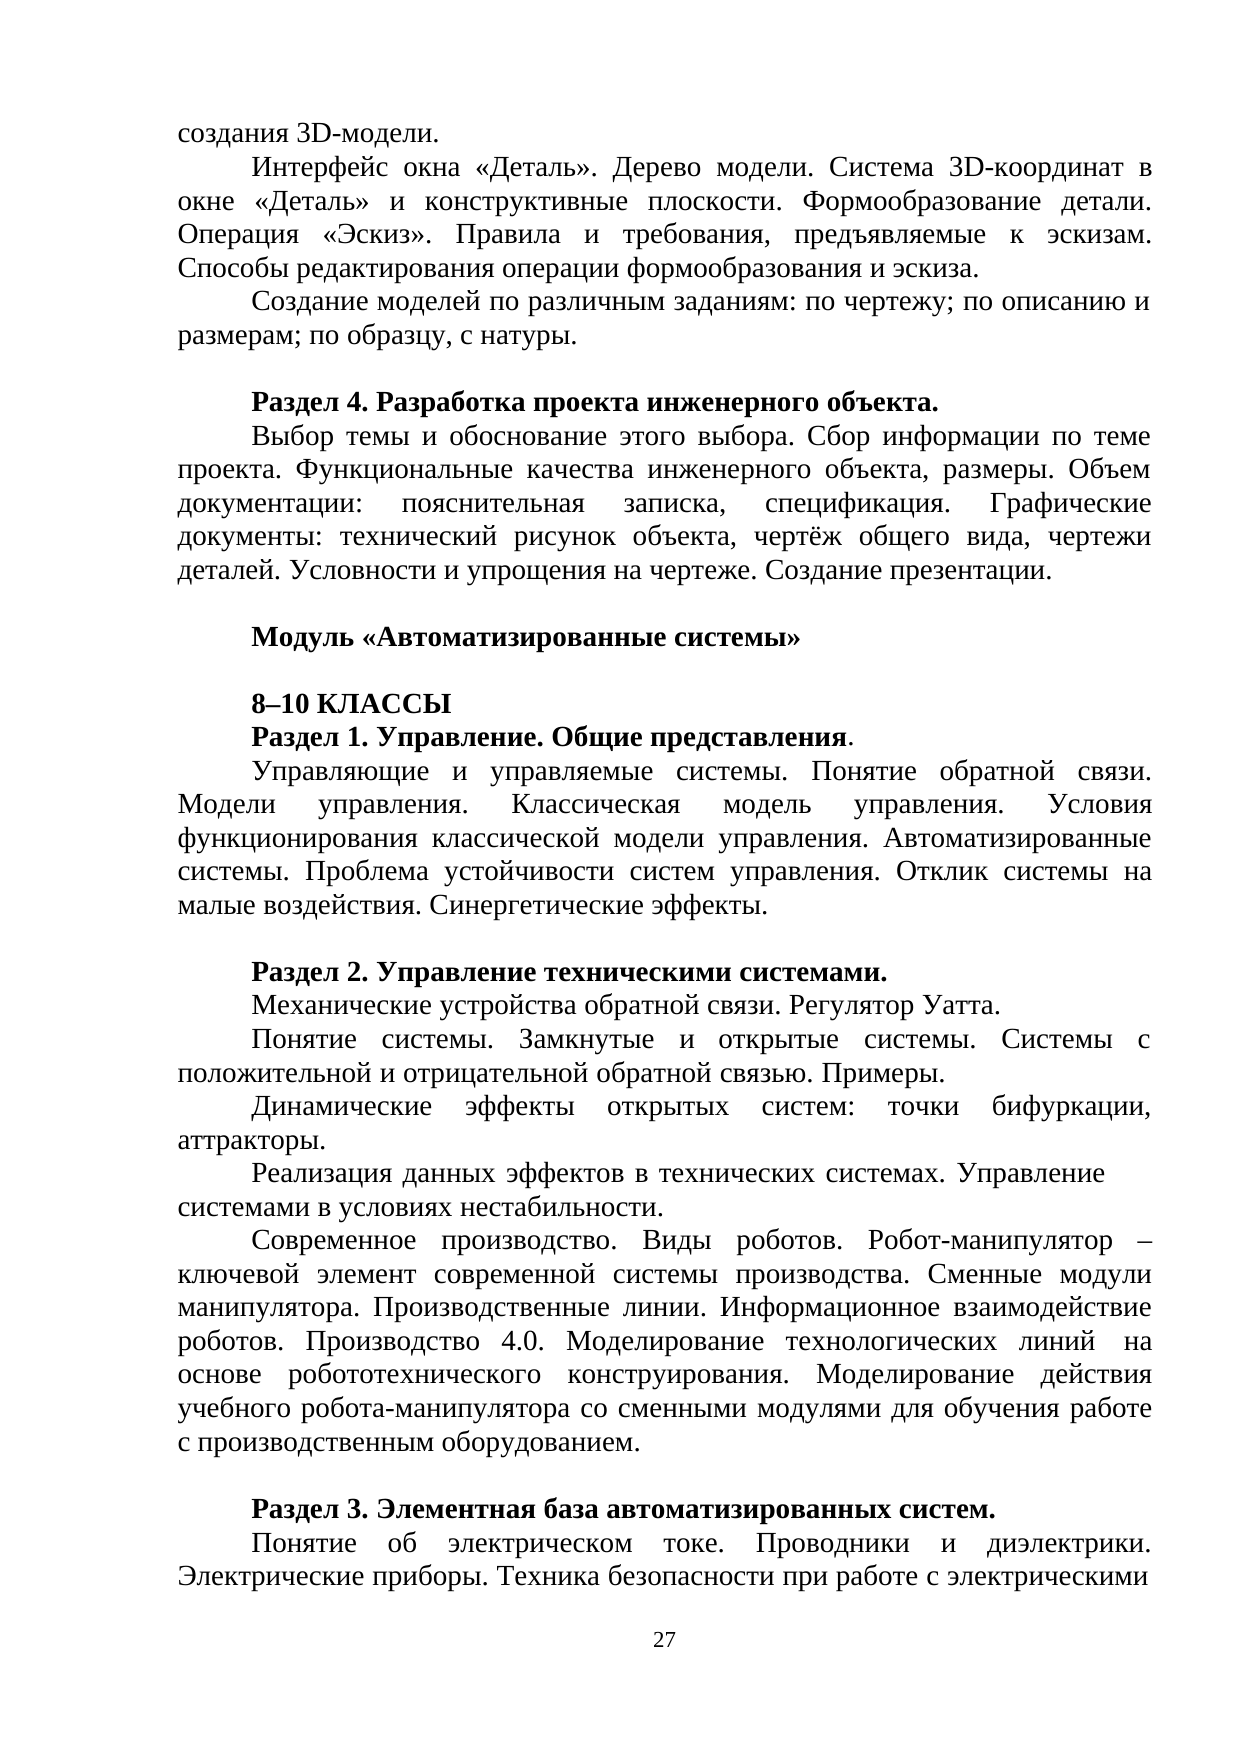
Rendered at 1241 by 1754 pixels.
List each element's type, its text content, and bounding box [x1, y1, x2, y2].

text Понятие системы. Замкнутые и открытые системы. Системы с положительной и отрицательной обратной связью. Примеры. [177, 1021, 1151, 1088]
text Раздел 1. Управление. Общие представления. [251, 719, 1196, 753]
text Понятие об электрическом токе. Проводники и диэлектрики. Электрические приборы. Техника безопасности при работе с электрическими [177, 1525, 1152, 1592]
text Современное производство. Виды роботов. Робот-манипулятор – ключевой элемент современной системы производства. Сменные модули манипулятора. Производственные линии. Информационное взаимодействие роботов. Производство 4.0. Моделирование технологических линий на основе робототехнического конструирования. Моделирование действия учебного робота-манипулятора со сменными модулями для обучения работе с производственным оборудованием. [177, 1222, 1152, 1457]
text Выбор темы и обоснование этого выбора. Сбор информации по теме проекта. Функциональные качества инженерного объекта, размеры. Объем документации: пояснительная записка, спецификация. Графические документы: технический рисунок объекта, чертёж общего вида, чертежи деталей. Условности и упрощения на чертеже. Создание презентации. [177, 418, 1152, 585]
subtitle Раздел 2. Управление техническими системами. [251, 954, 1196, 988]
text Реализация данных эффектов в технических системах. Управление системами в условиях нестабильности. [177, 1155, 1196, 1222]
subtitle Модуль «Автоматизированные системы» 8–10 КЛАССЫ [251, 586, 801, 719]
text создания 3D-модели. [177, 115, 1196, 149]
text Интерфейс окна «Деталь». Дерево модели. Система 3D-координат в окне «Деталь» и конструктивные плоскости. Формообразование детали. Операция «Эскиз». Правила и требования, предъявляемые к эскизам. Способы редактирования операции формообразования и эскиза. [177, 149, 1152, 283]
subtitle Раздел 4. Разработка проекта инженерного объекта. [251, 384, 1196, 418]
text Динамические эффекты открытых систем: точки бифуркации, аттракторы. [177, 1088, 1152, 1155]
text Механические устройства обратной связи. Регулятор Уатта. [251, 988, 1196, 1021]
text Создание моделей по различным заданиям: по чертежу; по описанию и размерам; по образцу, с натуры. [177, 283, 1151, 350]
text Управляющие и управляемые системы. Понятие обратной связи. Модели управления. Классическая модель управления. Условия функционирования классической модели управления. Автоматизированные системы. Проблема устойчивости систем управления. Отклик системы на малые воздействия. Синергетические эффекты. [177, 753, 1152, 921]
subtitle Раздел 3. Элементная база автоматизированных систем. [251, 1491, 1196, 1525]
